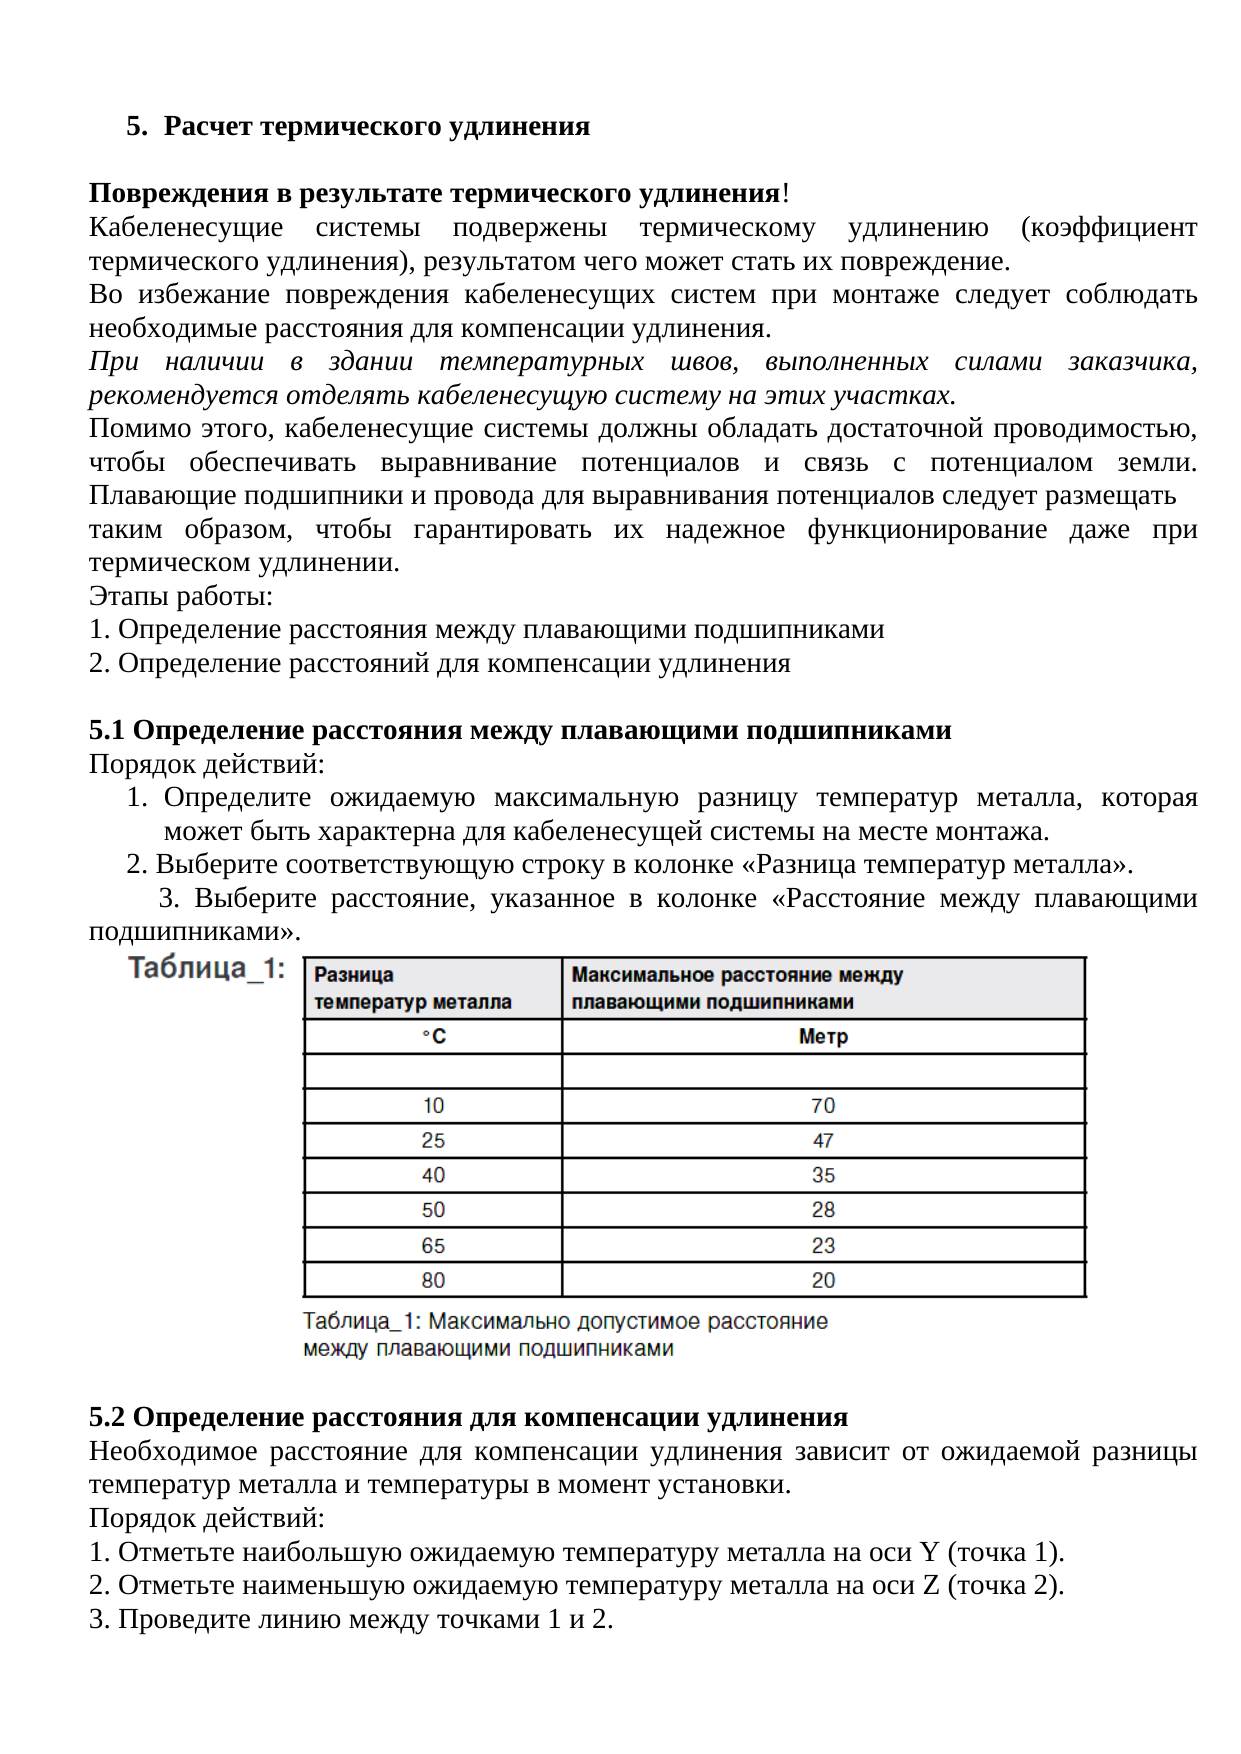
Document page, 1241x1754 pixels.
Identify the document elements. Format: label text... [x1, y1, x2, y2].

text Повреждения в результате термического удлинения! [89, 176, 1199, 209]
text таким образом, чтобы гарантировать их надежное функционирование даже при термическом удлинении. [89, 511, 1199, 578]
text При наличии в здании температурных швов, выполненных силами заказчика, рекомендуется отделять кабеленесущую систему на этих участках. [89, 343, 1199, 410]
text Этапы работы: [89, 578, 1199, 612]
text 2. Выберите соответствующую строку в колонке «Разница температур металла». [126, 846, 1199, 880]
text 1. Определение расстояния между плавающими подшипниками [89, 612, 1199, 645]
text 3. Выберите расстояние, указанное в колонке «Расстояние между плавающими подшипниками». [89, 880, 1199, 947]
text Порядок действий: [89, 746, 1199, 779]
text 3. Проведите линию между точками 1 и 2. [89, 1601, 1199, 1634]
text Кабеленесущие системы подвержены термическому удлинению (коэффициент термического удлинения), результатом чего может стать их повреждение. [89, 209, 1199, 276]
text 2. Отметьте наименьшую ожидаемую температуру металла на оси Z (точка 2). [89, 1567, 1199, 1601]
picture [118, 946, 1094, 1365]
text 5.2 Определение расстояния для компенсации удлинения [89, 1399, 1199, 1433]
text Порядок действий: [89, 1500, 1199, 1534]
list Определите ожидаемую максимальную разницу температур металла, которая может быть характерна для кабеленесущей системы на месте монтажа. [126, 779, 1199, 846]
text Необходимое расстояние для компенсации удлинения зависит от ожидаемой разницы температур металла и температуры в момент установки. [89, 1433, 1199, 1500]
text 1. Отметьте наибольшую ожидаемую температуру металла на оси Y (точка 1). [89, 1534, 1199, 1567]
text Во избежание повреждения кабеленесущих систем при монтаже следует соблюдать необходимые расстояния для компенсации удлинения. [89, 276, 1199, 343]
text 2. Определение расстояний для компенсации удлинения [89, 645, 1199, 679]
text 5.1 Определение расстояния между плавающими подшипниками [89, 712, 1199, 746]
list Расчет термического удлинения [126, 108, 1199, 142]
text Помимо этого, кабеленесущие системы должны обладать достаточной проводимостью, чтобы обеспечивать выравнивание потенциалов и связь с потенциалом земли. Плавающие подшипники и провода для выравнивания потенциалов следует размещать [89, 410, 1199, 511]
